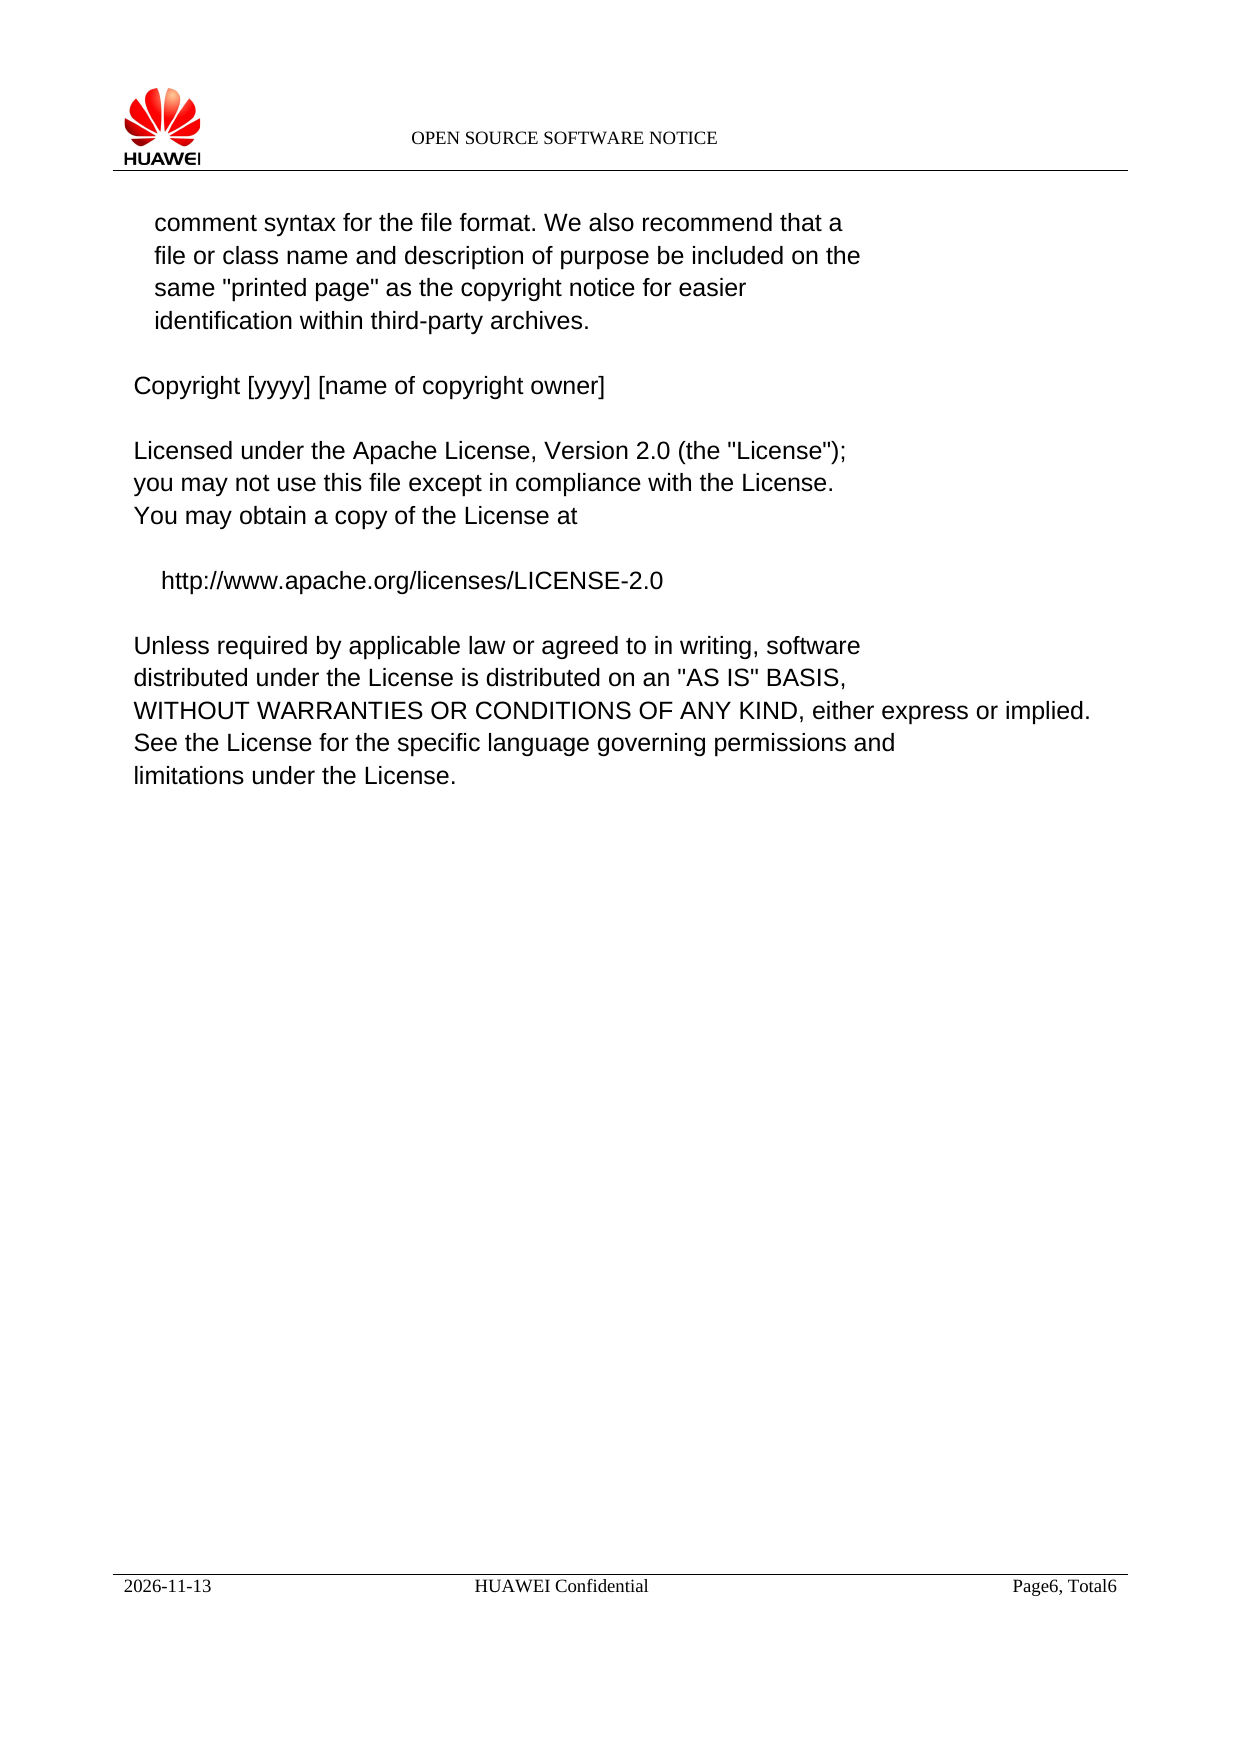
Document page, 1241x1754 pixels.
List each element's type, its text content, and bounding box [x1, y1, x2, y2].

text same "printed page" as the copyright notice for easier [112, 271, 1128, 304]
text You may obtain a copy of the License at [112, 499, 1128, 531]
text Unless required by applicable law or agreed to in writing, software [112, 629, 1128, 661]
text identification within third-party archives. [112, 304, 1128, 336]
text you may not use this file except in compliance with the License. [112, 466, 1128, 499]
text file or class name and description of purpose be included on the [112, 239, 1128, 271]
text limitations under the License. [112, 759, 1128, 791]
text comment syntax for the file format. We also recommend that a [112, 206, 1128, 239]
text http://www.apache.org/licenses/LICENSE-2.0 [112, 564, 1128, 596]
text WITHOUT WARRANTIES OR CONDITIONS OF ANY KIND, either express or implied. [112, 694, 1128, 726]
text Copyright [yyyy] [name of copyright owner] [112, 369, 1128, 401]
text distributed under the License is distributed on an "AS IS" BASIS, [112, 661, 1128, 694]
picture [124, 88, 201, 165]
text Licensed under the Apache License, Version 2.0 (the "License"); [112, 434, 1128, 466]
text See the License for the specific language governing permissions and [112, 726, 1128, 759]
